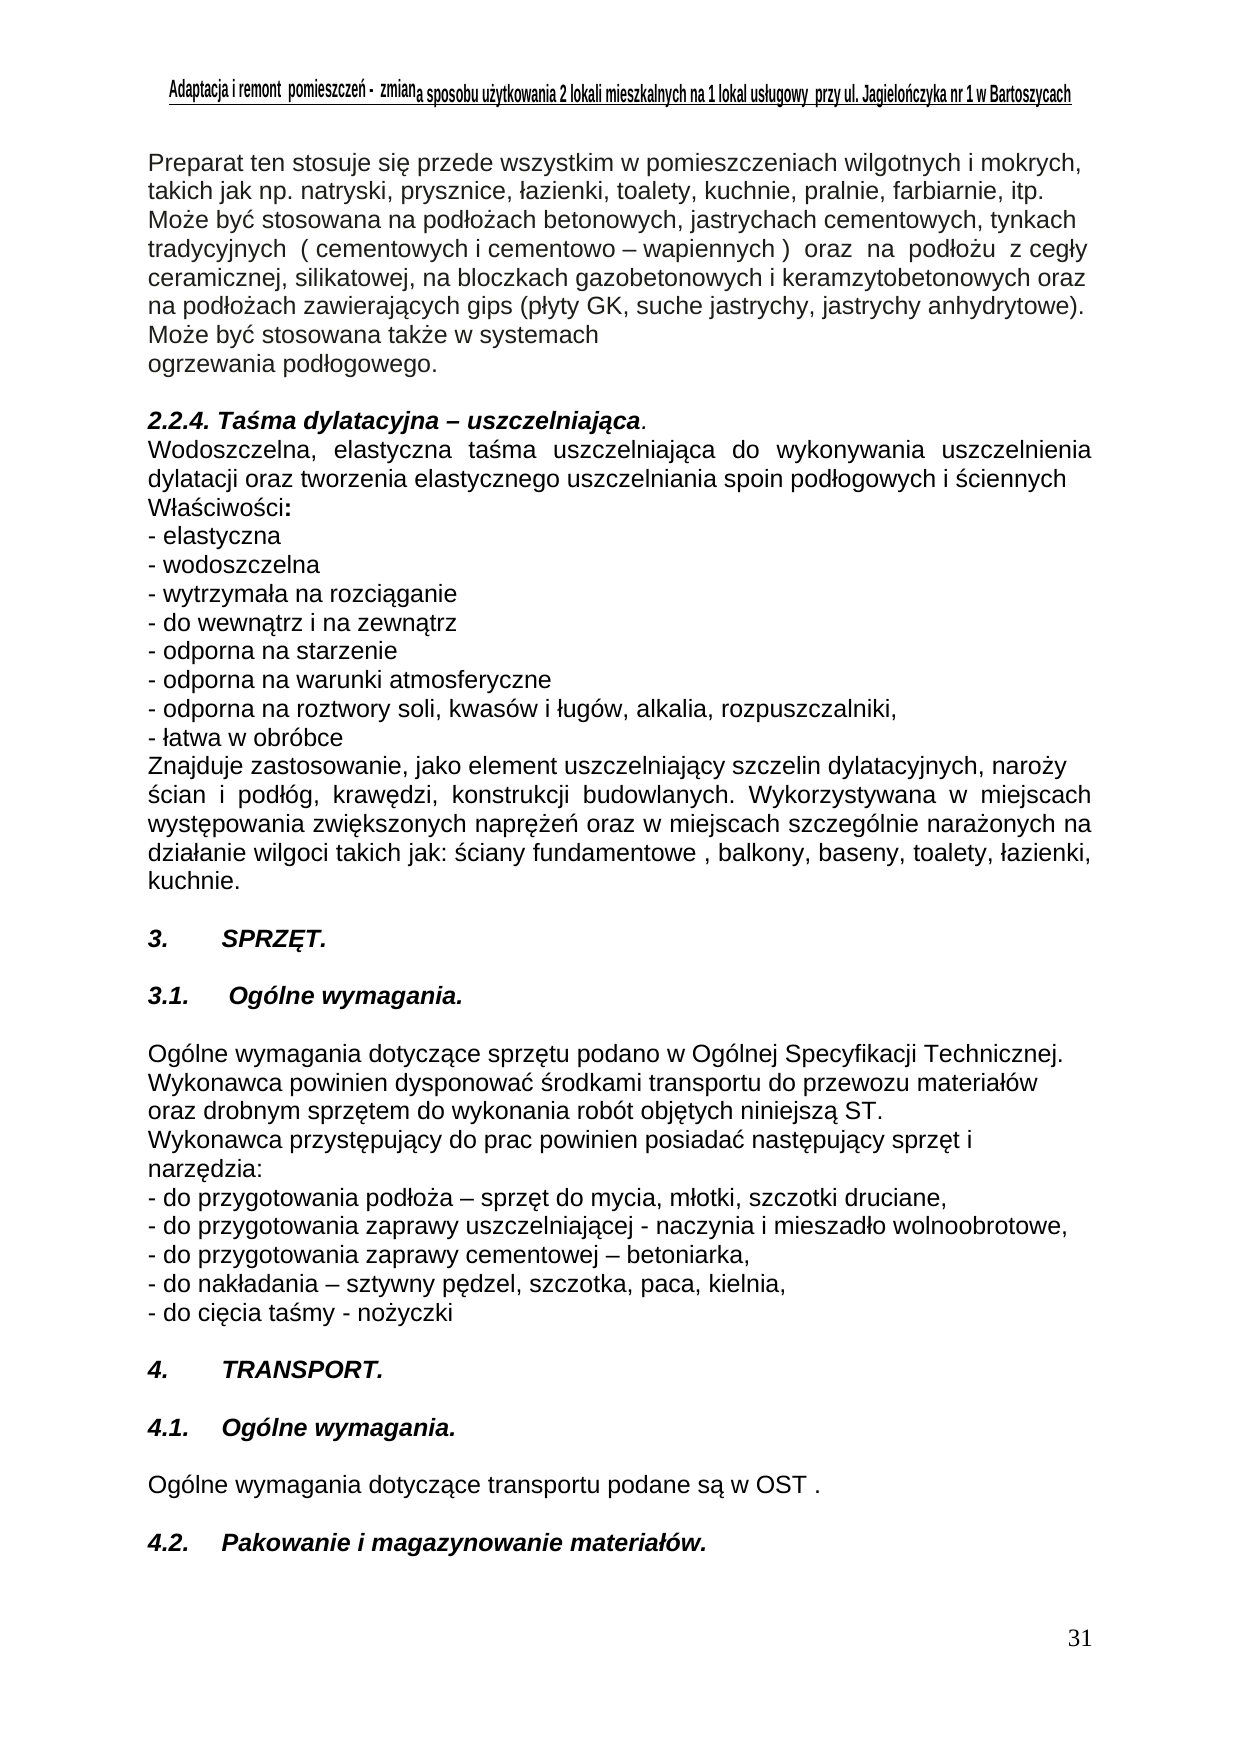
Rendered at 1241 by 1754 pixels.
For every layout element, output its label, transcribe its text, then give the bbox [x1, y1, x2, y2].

text Wykonawca powinien dysponować środkami transportu do przewozu materiałów oraz drobnym sprzętem do wykonania robót objętych niniejszą ST. [148, 1068, 1093, 1125]
text Właściwości: [148, 493, 1093, 521]
text Ogólne wymagania dotyczące sprzętu podano w Ogólnej Specyfikacji Technicznej. [148, 1039, 1093, 1068]
text 4.1. Ogólne wymagania. [148, 1413, 1093, 1441]
text 2.2.4. Taśma dylatacyjna – uszczelniająca. [148, 406, 1093, 435]
text - do wewnątrz i na zewnątrz [148, 608, 1093, 636]
text - do przygotowania zaprawy uszczelniającej - naczynia i mieszadło wolnoobrotowe, [148, 1211, 1093, 1240]
text - do przygotowania zaprawy cementowej – betoniarka, [148, 1240, 1093, 1269]
text Ogólne wymagania dotyczące transportu podane są w OST . [148, 1470, 1093, 1499]
text Preparat ten stosuje się przede wszystkim w pomieszczeniach wilgotnych i mokrych, takich jak np. natryski, prysznice, łazienki, toalety, kuchnie, pralnie, farbiarnie, itp. Może być stosowana na podłożach betonowych, jastrychach cementowych, tynkach tradycyjnych ( cementowych i cementowo – wapiennych ) oraz na podłożu z cegły ceramicznej, silikatowej, na bloczkach gazobetonowych i keramzytobetonowych oraz na podłożach zawierających gips (płyty GK, suche jastrychy, jastrychy anhydrytowe). Może być stosowana także w systemach [148, 148, 1093, 349]
text 3.1. Ogólne wymagania. [148, 981, 1093, 1010]
text - wodoszczelna [148, 550, 1093, 579]
text 4. TRANSPORT. [148, 1355, 1093, 1384]
text - odporna na warunki atmosferyczne [148, 665, 1093, 694]
text Wykonawca przystępujący do prac powinien posiadać następujący sprzęt i narzędzia: [148, 1125, 1093, 1183]
text - odporna na starzenie [148, 636, 1093, 665]
text - elastyczna [148, 521, 1093, 550]
text - odporna na roztwory soli, kwasów i ługów, alkalia, rozpuszczalniki, [148, 694, 1093, 723]
text ścian i podłóg, krawędzi, konstrukcji budowlanych. Wykorzystywana w miejscach występowania zwiększonych naprężeń oraz w miejscach szczególnie narażonych na działanie wilgoci takich jak: ściany fundamentowe , balkony, baseny, toalety, łazienki, kuchnie. [148, 780, 1093, 895]
text - do cięcia taśmy - nożyczki [148, 1298, 1093, 1326]
text 4.2. Pakowanie i magazynowanie materiałów. [148, 1528, 1093, 1556]
text - wytrzymała na rozciąganie [148, 579, 1093, 608]
text - do przygotowania podłoża – sprzęt do mycia, młotki, szczotki druciane, [148, 1183, 1093, 1211]
text Znajduje zastosowanie, jako element uszczelniający szczelin dylatacyjnych, naroży [148, 751, 1093, 780]
text Wodoszczelna, elastyczna taśma uszczelniająca do wykonywania uszczelnienia dylatacji oraz tworzenia elastycznego uszczelniania spoin podłogowych i ściennych [148, 435, 1093, 493]
text - łatwa w obróbce [148, 723, 1093, 751]
text 3. SPRZĘT. [148, 924, 1093, 953]
text - do nakładania – sztywny pędzel, szczotka, paca, kielnia, [148, 1269, 1093, 1298]
text ogrzewania podłogowego. [148, 349, 1093, 378]
